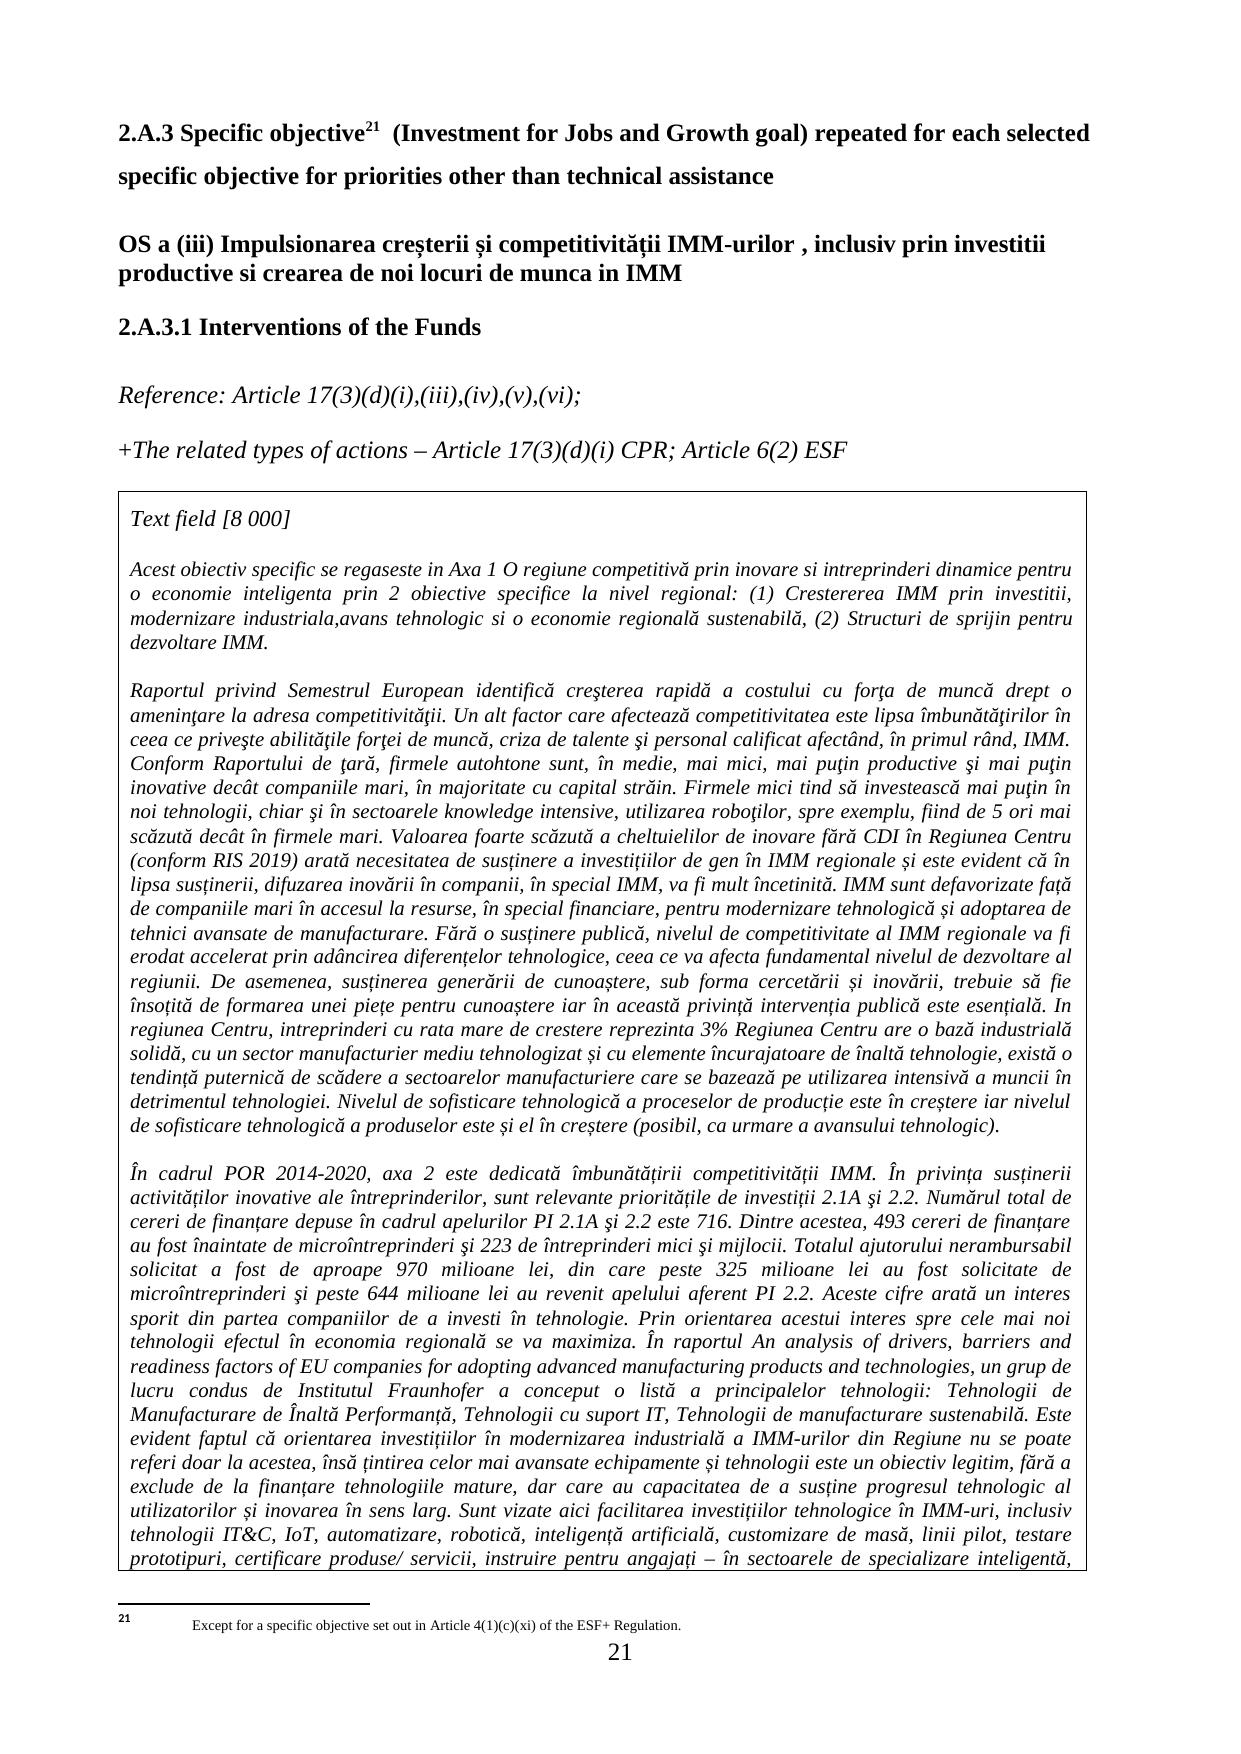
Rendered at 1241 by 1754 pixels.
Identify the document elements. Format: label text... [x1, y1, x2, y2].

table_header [119, 492, 1086, 1570]
text 2.A.3 Specific objective (Investment for Jobs and Growth goal) repeated for each selected specific objective for priorities other than technical assistance [118, 118, 1122, 190]
text 2.A.3.1 Interventions of the Funds [118, 312, 1122, 341]
text Reference: Article 17(3)(d)(i),(iii),(iv),(v),(vi); [118, 380, 1122, 409]
text OS a (iii) Impulsionarea creșterii și competitivității IMM-urilor , inclusiv prin investitii productive si crearea de noi locuri de munca in IMM [118, 229, 1122, 287]
text The related types of actions – Article 17(3)(d)(i) CPR; Article 6(2) ESF+ [118, 436, 1122, 464]
